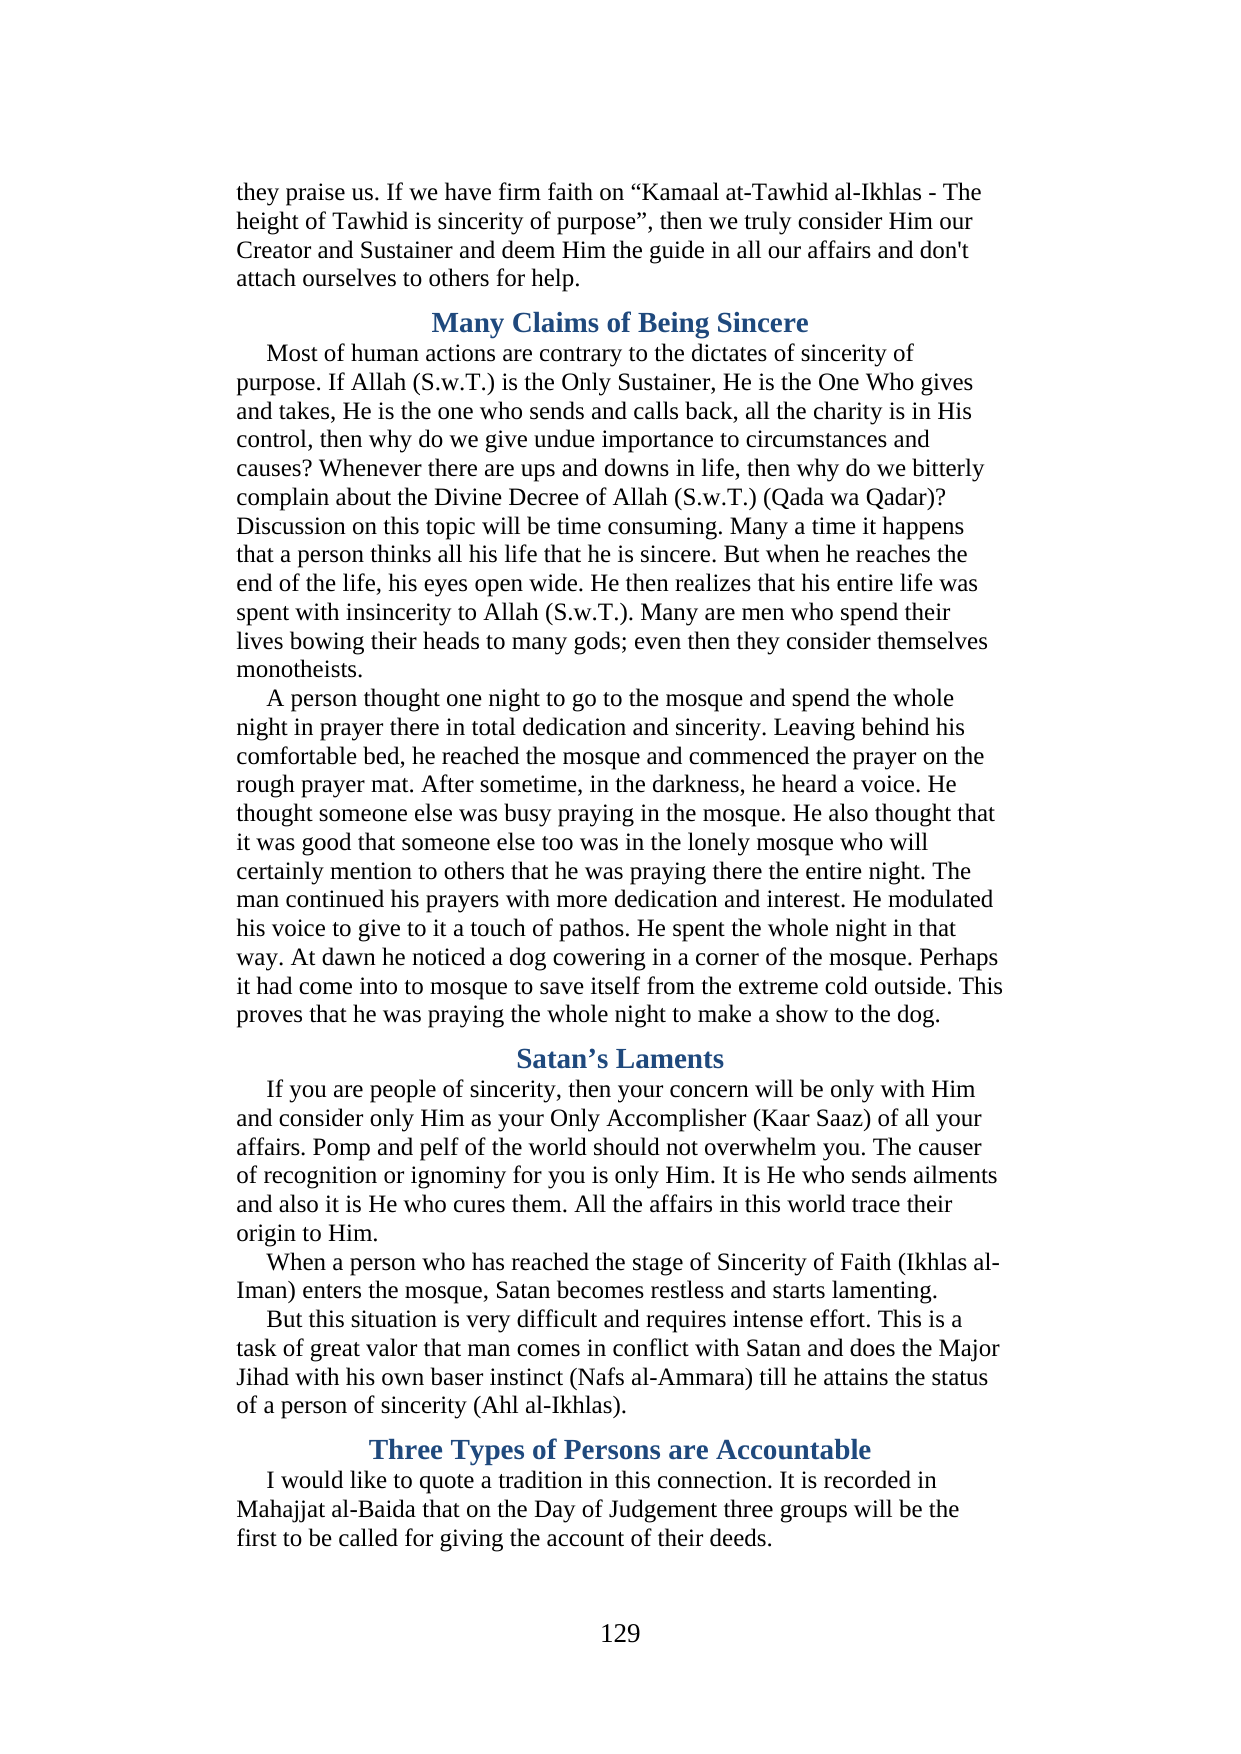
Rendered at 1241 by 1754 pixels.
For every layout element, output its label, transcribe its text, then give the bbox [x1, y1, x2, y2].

text Most of human actions are contrary to the dictates of sincerity of purpose. If Allah (S.w.T.) is the Only Sustainer, He is the One Who gives and takes, He is the one who sends and calls back, all the charity is in His control, then why do we give undue importance to circumstances and causes? Whenever there are ups and downs in life, then why do we bitterly complain about the Divine Decree of Allah (S.w.T.) (Qada wa Qadar)? Discussion on this topic will be time consuming. Many a time it happens that a person thinks all his life that he is sincere. But when he reaches the end of the life, his eyes open wide. He then realizes that his entire life was spent with insincerity to Allah (S.w.T.). Many are men who spend their lives bowing their heads to many gods; even then they consider themselves monotheists. [236, 338, 1004, 683]
text When a person who has reached the stage of Sincerity of Faith (Ikhlas al-Iman) enters the mosque, Satan becomes restless and starts lamenting. [236, 1247, 1004, 1304]
subtitle Three Types of Persons are Accountable [236, 1432, 1004, 1465]
text If you are people of sincerity, then your concern will be only with Him and consider only Him as your Only Accomplisher (Kaar Saaz) of all your affairs. Pomp and pelf of the world should not overwhelm you. The causer of recognition or ignominy for you is only Him. It is He who sends ailments and also it is He who cures them. All the affairs in this world trace their origin to Him. [236, 1074, 1004, 1247]
subtitle Satan’s Laments [236, 1041, 1004, 1074]
text I would like to quote a tradition in this connection. It is recorded in Mahajjat al-Baida that on the Day of Judgement three groups will be the first to be called for giving the account of their deeds. [236, 1465, 1004, 1552]
subtitle Many Claims of Being Sincere [236, 305, 1004, 338]
text A person thought one night to go to the mosque and spend the whole night in prayer there in total dedication and sincerity. Leaving behind his comfortable bed, he reached the mosque and commenced the prayer on the rough prayer mat. After sometime, in the darkness, he heard a voice. He thought someone else was busy praying in the mosque. He also thought that it was good that someone else too was in the lonely mosque who will certainly mention to others that he was praying there the entire night. The man continued his prayers with more dedication and interest. He modulated his voice to give to it a touch of pathos. He spent the whole night in that way. At dawn he noticed a dog cowering in a corner of the mosque. Perhaps it had come into to mosque to save itself from the extreme cold outside. This proves that he was praying the whole night to make a show to the dog. [236, 683, 1004, 1028]
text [236, 177, 1004, 292]
text But this situation is very difficult and requires intense effort. This is a task of great valor that man comes in conflict with Satan and does the Major Jihad with his own baser instinct (Nafs al-Ammara) till he attains the status of a person of sincerity (Ahl al-Ikhlas). [236, 1304, 1004, 1419]
